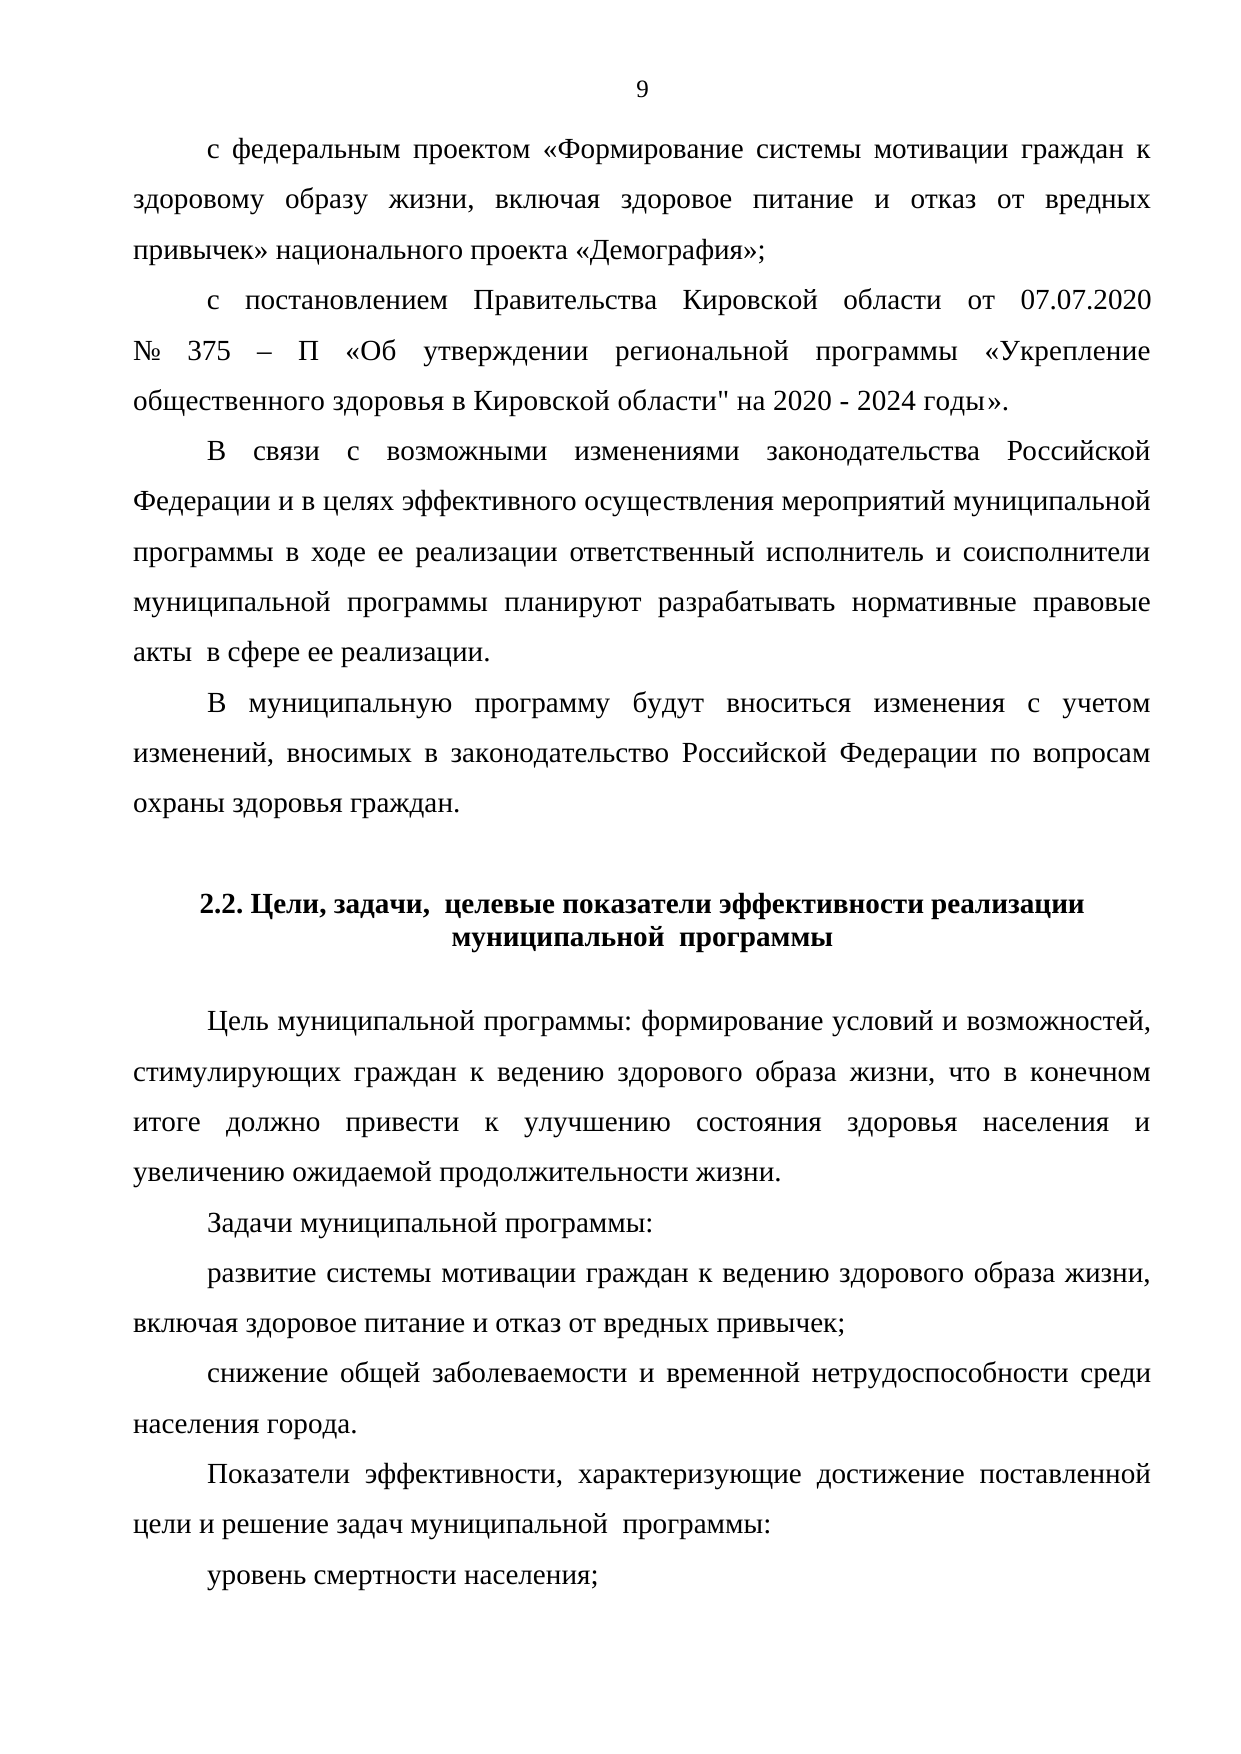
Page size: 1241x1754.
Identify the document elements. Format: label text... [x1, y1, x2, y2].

text уровень смертности населения; [133, 1557, 1152, 1590]
text с федеральным проектом «Формирование системы мотивации граждан к здоровому образу жизни, включая здоровое питание и отказ от вредных привычек» национального проекта «Демография»; [133, 131, 1152, 266]
text 2.2. Цели, задачи, целевые показатели эффективности реализации муниципальной программы [133, 886, 1152, 953]
text с постановлением Правительства Кировской области от 07.07.2020 № 375 – П «Об утверждении региональной программы «Укрепление общественного здоровья в Кировской области" на 2020 - 2024 годы». [133, 282, 1152, 416]
text В связи с возможными изменениями законодательства Российской Федерации и в целях эффективного осуществления мероприятий муниципальной программы в ходе ее реализации ответственный исполнитель и соисполнители муниципальной программы планируют разрабатывать нормативные правовые акты в сфере ее реализации. [133, 433, 1152, 668]
text В муниципальную программу будут вноситься изменения с учетом изменений, вносимых в законодательство Российской Федерации по вопросам охраны здоровья граждан. [133, 685, 1152, 819]
text Показатели эффективности, характеризующие достижение поставленной цели и решение задач муниципальной программы: [133, 1456, 1152, 1540]
text Задачи муниципальной программы: [133, 1205, 1152, 1238]
text снижение общей заболеваемости и временной нетрудоспособности среди населения города. [133, 1356, 1152, 1439]
text развитие системы мотивации граждан к ведению здорового образа жизни, включая здоровое питание и отказ от вредных привычек; [133, 1255, 1152, 1339]
text Цель муниципальной программы: формирование условий и возможностей, стимулирующих граждан к ведению здорового образа жизни, что в конечном итоге должно привести к улучшению состояния здоровья населения и увеличению ожидаемой продолжительности жизни. [133, 1003, 1152, 1188]
